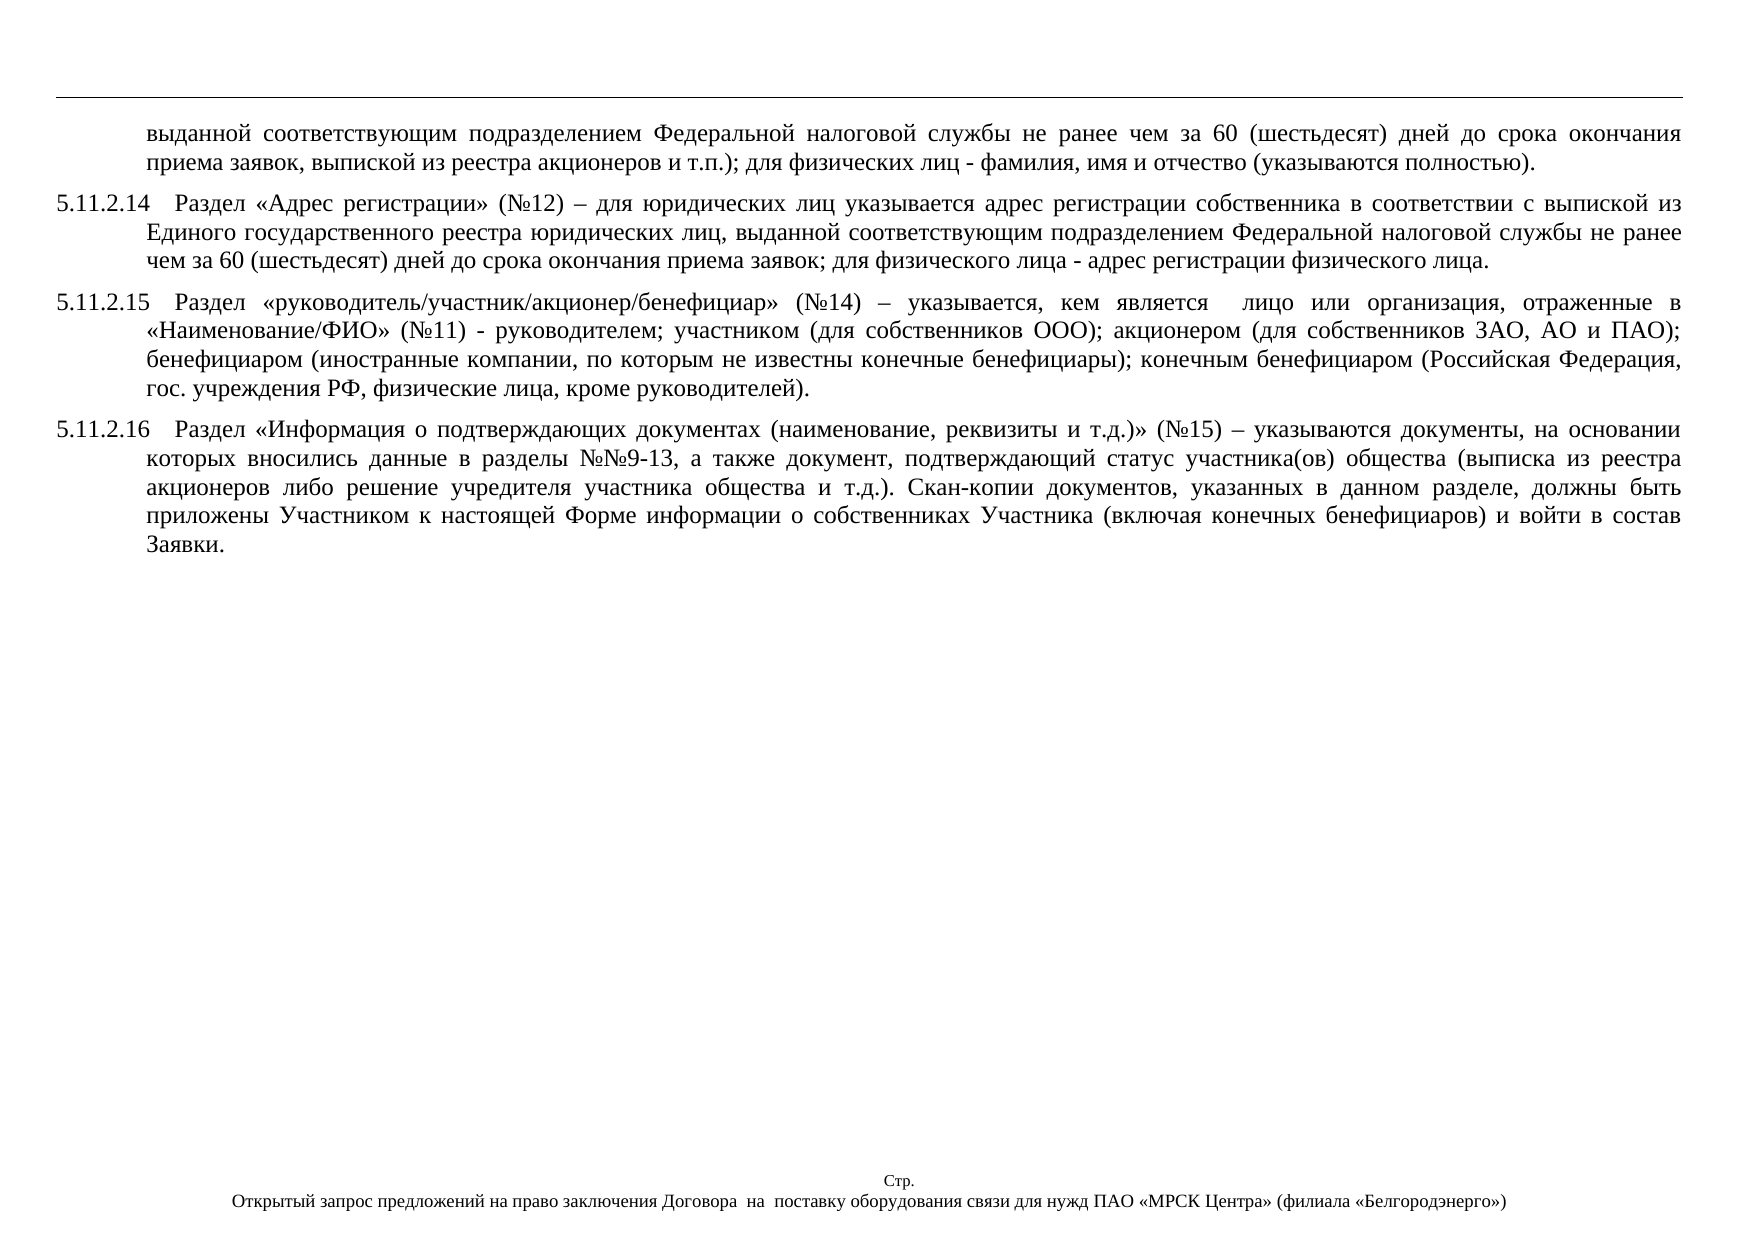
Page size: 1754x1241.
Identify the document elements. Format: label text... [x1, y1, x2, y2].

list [56, 118, 1683, 176]
list Раздел «Адрес регистрации» (№12) – для юридических лиц указывается адрес регистрации собственника в соответствии с выпиской из Единого государственного реестра юридических лиц, выданной соответствующим подразделением Федеральной налоговой службы не ранее чем за 60 (шестьдесят) дней до срока окончания приема заявок; для физического лица - адрес регистрации физического лица. [56, 188, 1683, 274]
list Раздел «Информация о подтверждающих документах (наименование, реквизиты и т.д.)» (№15) – указываются документы, на основании которых вносились данные в разделы №№9-13, а также документ, подтверждающий статус участника(ов) общества (выписка из реестра акционеров либо решение учредителя участника общества и т.д.). Скан-копии документов, указанных в данном разделе, должны быть приложены Участником к настоящей Форме информации о собственниках Участника (включая конечных бенефициаров) и войти в состав Заявки. [56, 414, 1683, 558]
list Раздел «руководитель/участник/акционер/бенефициар» (№14) – указывается, кем является лицо или организация, отраженные в «Наименование/ФИО» (№11) - руководителем; участником (для собственников ООО); акционером (для собственников ЗАО, АО и ПАО); бенефициаром (иностранные компании, по которым не известны конечные бенефициары); конечным бенефициаром (Российская Федерация, гос. учреждения РФ, физические лица, кроме руководителей). [56, 287, 1683, 402]
